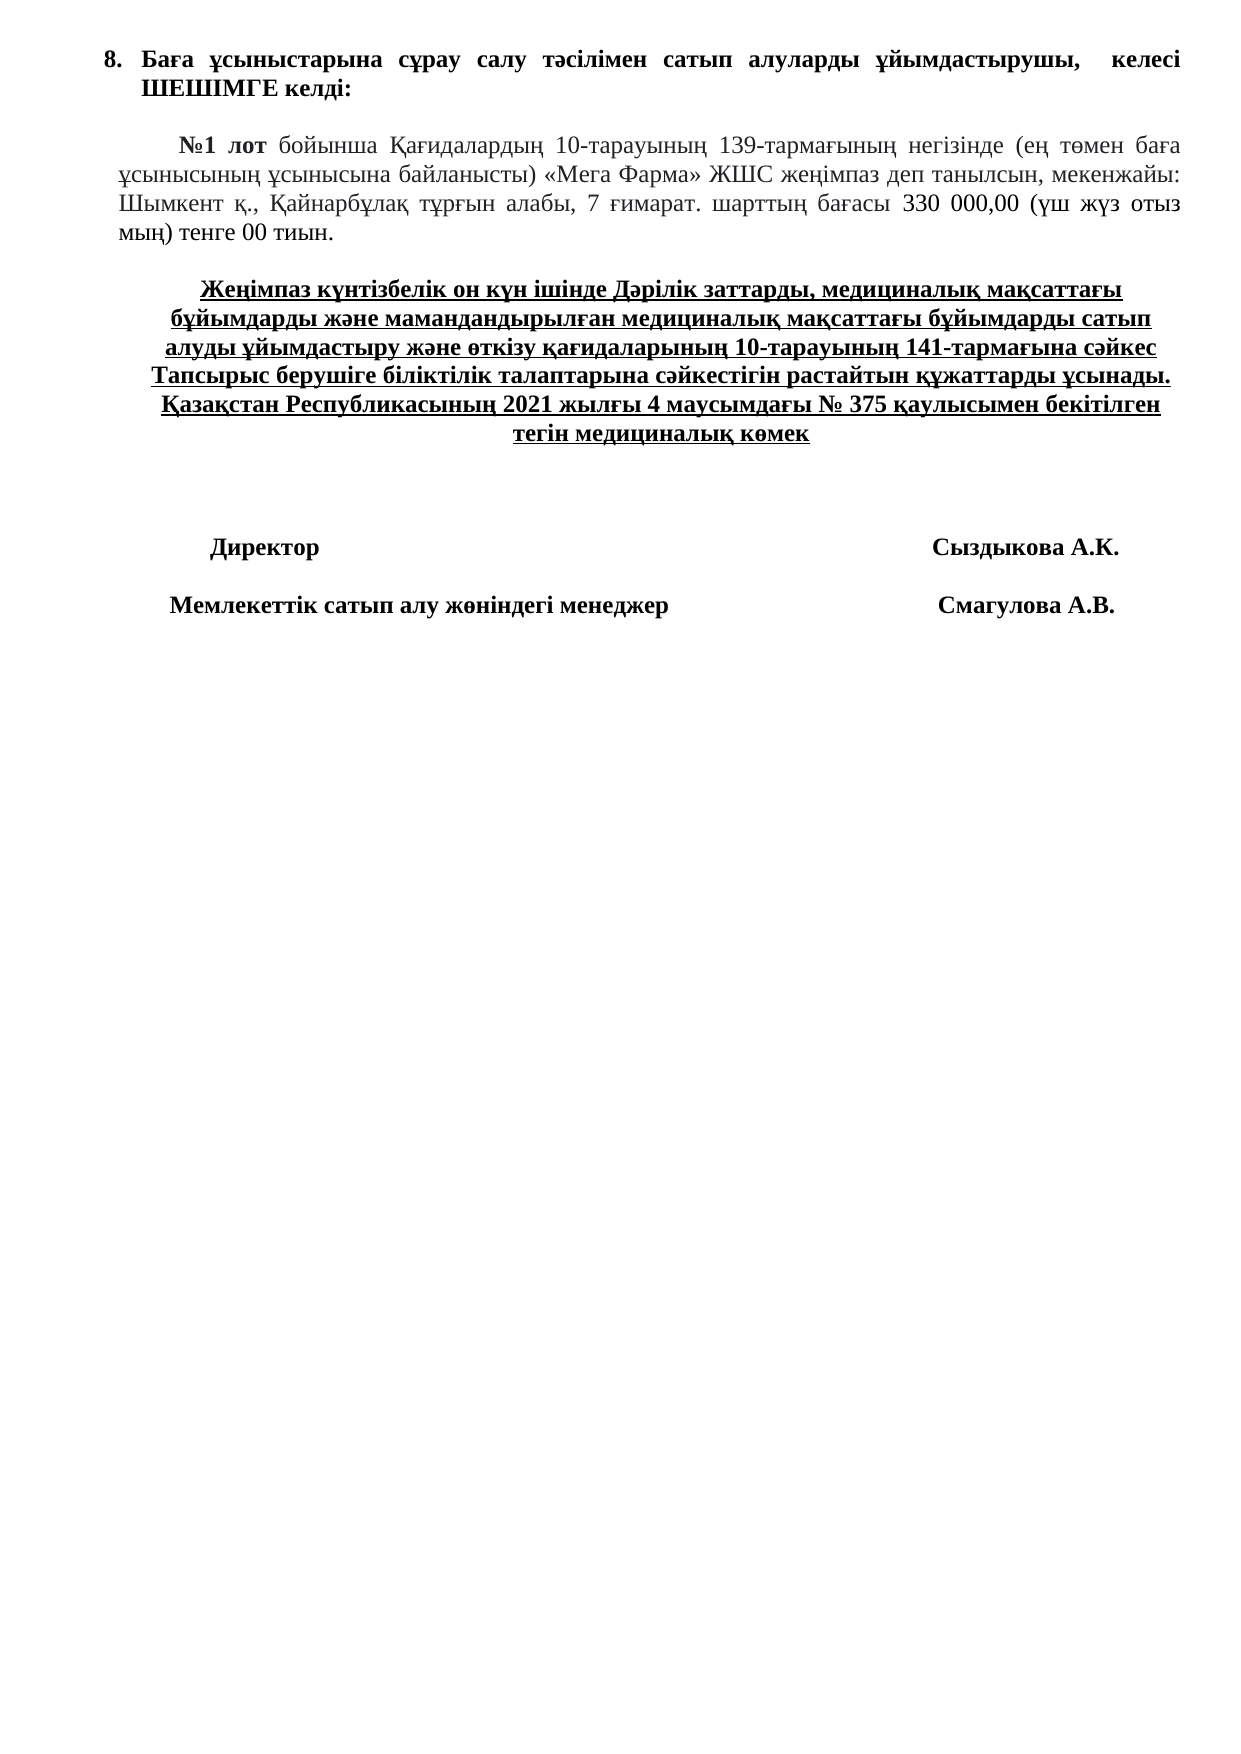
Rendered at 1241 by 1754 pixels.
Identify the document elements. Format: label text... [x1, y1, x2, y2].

list №1 лот бойынша Қағидалардың 10-тарауының 139-тармағының негізінде (ең төмен баға ұсынысының ұсынысына байланысты) «Мега Фарма» ЖШС жеңімпаз деп танылсын, мекенжайы: Шымкент қ., Қайнарбұлақ тұрғын алабы, 7 ғимарат. шарттың бағасы 330 000,00 (үш жүз отыз мың) тенге 00 тиын. [118, 131, 1181, 246]
list Мемлекеттік сатып алу жөніндегі менеджер Смагулова А.В. [103, 590, 1181, 619]
list Жеңімпаз күнтізбелік он күн ішінде Дәрілік заттарды, медициналық мақсаттағы бұйымдарды және мамандандырылған медициналық мақсаттағы бұйымдарды сатып алуды ұйымдастыру және өткізу қағидаларының 10-тарауының 141-тармағына сәйкес Тапсырыс берушіге біліктілік талаптарына сәйкестігін растайтын құжаттарды ұсынады. Қазақстан Республикасының 2021 жылғы 4 маусымдағы № 375 қаулысымен бекітілген тегін медициналық көмек [141, 274, 1181, 447]
text Директор Сыздыкова А.К. [103, 532, 1181, 561]
list Баға ұсыныстарына сұрау салу тәсілімен сатып алуларды ұйымдастырушы, келесі ШЕШІМГЕ келді: [103, 44, 1181, 102]
